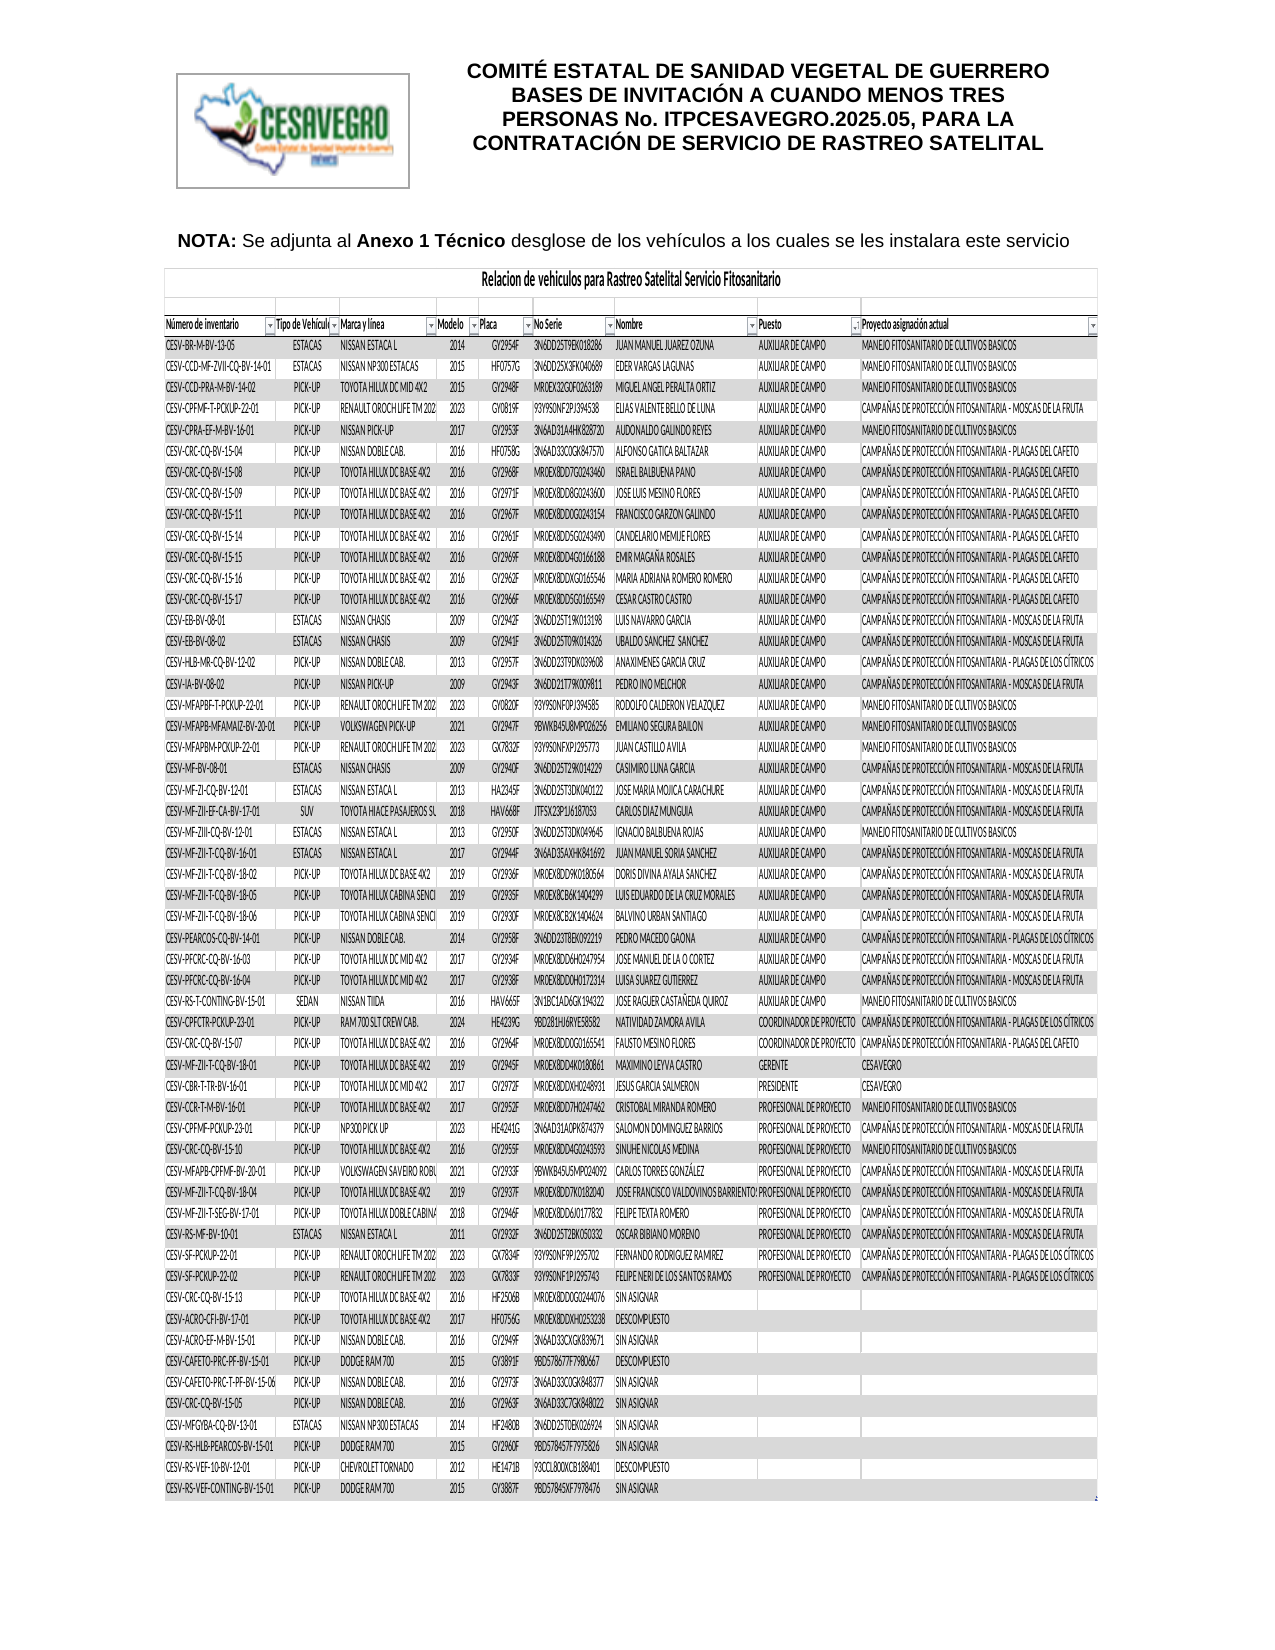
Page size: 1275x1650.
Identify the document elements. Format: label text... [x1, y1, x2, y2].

text NOTA: Se adjunta al Anexo 1 Técnico desglose de los vehículos a los cuales se les instalara este servicio [177, 217, 1098, 255]
